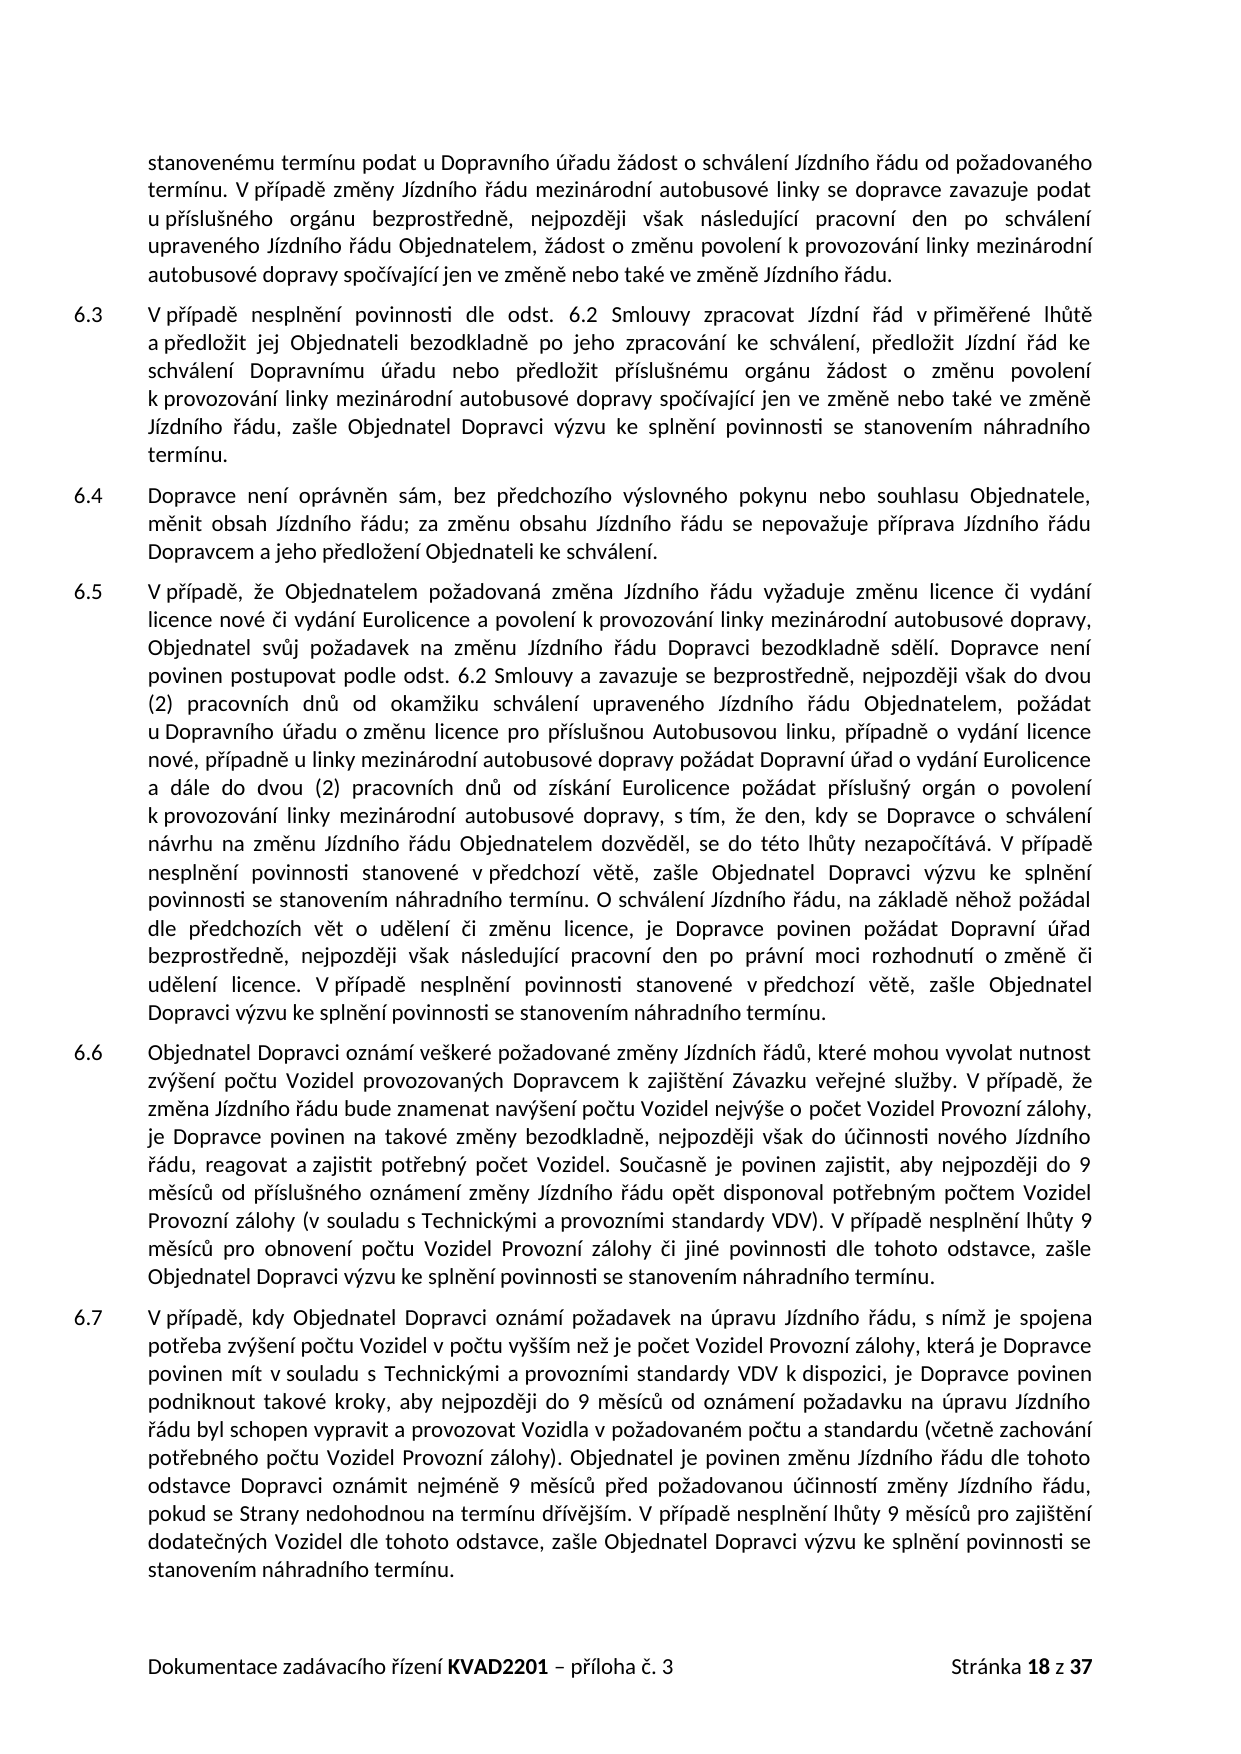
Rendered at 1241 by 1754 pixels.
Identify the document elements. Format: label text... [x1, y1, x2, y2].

text V případě, kdy Objednatel Dopravci oznámí požadavek na úpravu Jízdního řádu, s nímž je spojena potřeba zvýšení počtu Vozidel v počtu vyšším než je počet Vozidel Provozní zálohy, která je Dopravce povinen mít v souladu s Technickými a provozními standardy VDV k dispozici, je Dopravce povinen podniknout takové kroky, aby nejpozději do 9 měsíců od oznámení požadavku na úpravu Jízdního řádu byl schopen vypravit a provozovat Vozidla v požadovaném počtu a standardu (včetně zachování potřebného počtu Vozidel Provozní zálohy). Objednatel je povinen změnu Jízdního řádu dle tohoto odstavce Dopravci oznámit nejméně 9 měsíců před požadovanou účinností změny Jízdního řádu, pokud se Strany nedohodnou na termínu dřívějším. V případě nesplnění lhůty 9 měsíců pro zajištění dodatečných Vozidel dle tohoto odstavce, zašle Objednatel Dopravci výzvu ke splnění povinnosti se stanovením náhradního termínu. [74, 1303, 1093, 1583]
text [74, 148, 1093, 288]
text V případě, že Objednatelem požadovaná změna Jízdního řádu vyžaduje změnu licence či vydání licence nové či vydání Eurolicence a povolení k provozování linky mezinárodní autobusové dopravy, Objednatel svůj požadavek na změnu Jízdního řádu Dopravci bezodkladně sdělí. Dopravce není povinen postupovat podle odst. 6.2 Smlouvy a zavazuje se bezprostředně, nejpozději však do dvou (2) pracovních dnů od okamžiku schválení upraveného Jízdního řádu Objednatelem, požádat u Dopravního úřadu o změnu licence pro příslušnou Autobusovou linku, případně o vydání licence nové, případně u linky mezinárodní autobusové dopravy požádat Dopravní úřad o vydání Eurolicence a dále do dvou (2) pracovních dnů od získání Eurolicence požádat příslušný orgán o povolení k provozování linky mezinárodní autobusové dopravy, s tím, že den, kdy se Dopravce o schválení návrhu na změnu Jízdního řádu Objednatelem dozvěděl, se do této lhůty nezapočítává. V případě nesplnění povinnosti stanovené v předchozí větě, zašle Objednatel Dopravci výzvu ke splnění povinnosti se stanovením náhradního termínu. O schválení Jízdního řádu, na základě něhož požádal dle předchozích vět o udělení či změnu licence, je Dopravce povinen požádat Dopravní úřad bezprostředně, nejpozději však následující pracovní den po právní moci rozhodnutí o změně či udělení licence. V případě nesplnění povinnosti stanovené v předchozí větě, zašle Objednatel Dopravci výzvu ke splnění povinnosti se stanovením náhradního termínu. [74, 577, 1093, 1026]
text Dopravce není oprávněn sám, bez předchozího výslovného pokynu nebo souhlasu Objednatele, měnit obsah Jízdního řádu; za změnu obsahu Jízdního řádu se nepovažuje příprava Jízdního řádu Dopravcem a jeho předložení Objednateli ke schválení. [74, 481, 1093, 565]
text V případě nesplnění povinnosti dle odst. 6.2 Smlouvy zpracovat Jízdní řád v přiměřené lhůtě a předložit jej Objednateli bezodkladně po jeho zpracování ke schválení, předložit Jízdní řád ke schválení Dopravnímu úřadu nebo předložit příslušnému orgánu žádost o změnu povolení k provozování linky mezinárodní autobusové dopravy spočívající jen ve změně nebo také ve změně Jízdního řádu, zašle Objednatel Dopravci výzvu ke splnění povinnosti se stanovením náhradního termínu. [74, 300, 1093, 468]
text Objednatel Dopravci oznámí veškeré požadované změny Jízdních řádů, které mohou vyvolat nutnost zvýšení počtu Vozidel provozovaných Dopravcem k zajištění Závazku veřejné služby. V případě, že změna Jízdního řádu bude znamenat navýšení počtu Vozidel nejvýše o počet Vozidel Provozní zálohy, je Dopravce povinen na takové změny bezodkladně, nejpozději však do účinnosti nového Jízdního řádu, reagovat a zajistit potřebný počet Vozidel. Současně je povinen zajistit, aby nejpozději do 9 měsíců od příslušného oznámení změny Jízdního řádu opět disponoval potřebným počtem Vozidel Provozní zálohy (v souladu s Technickými a provozními standardy VDV). V případě nesplnění lhůty 9 měsíců pro obnovení počtu Vozidel Provozní zálohy či jiné povinnosti dle tohoto odstavce, zašle Objednatel Dopravci výzvu ke splnění povinnosti se stanovením náhradního termínu. [74, 1038, 1093, 1290]
